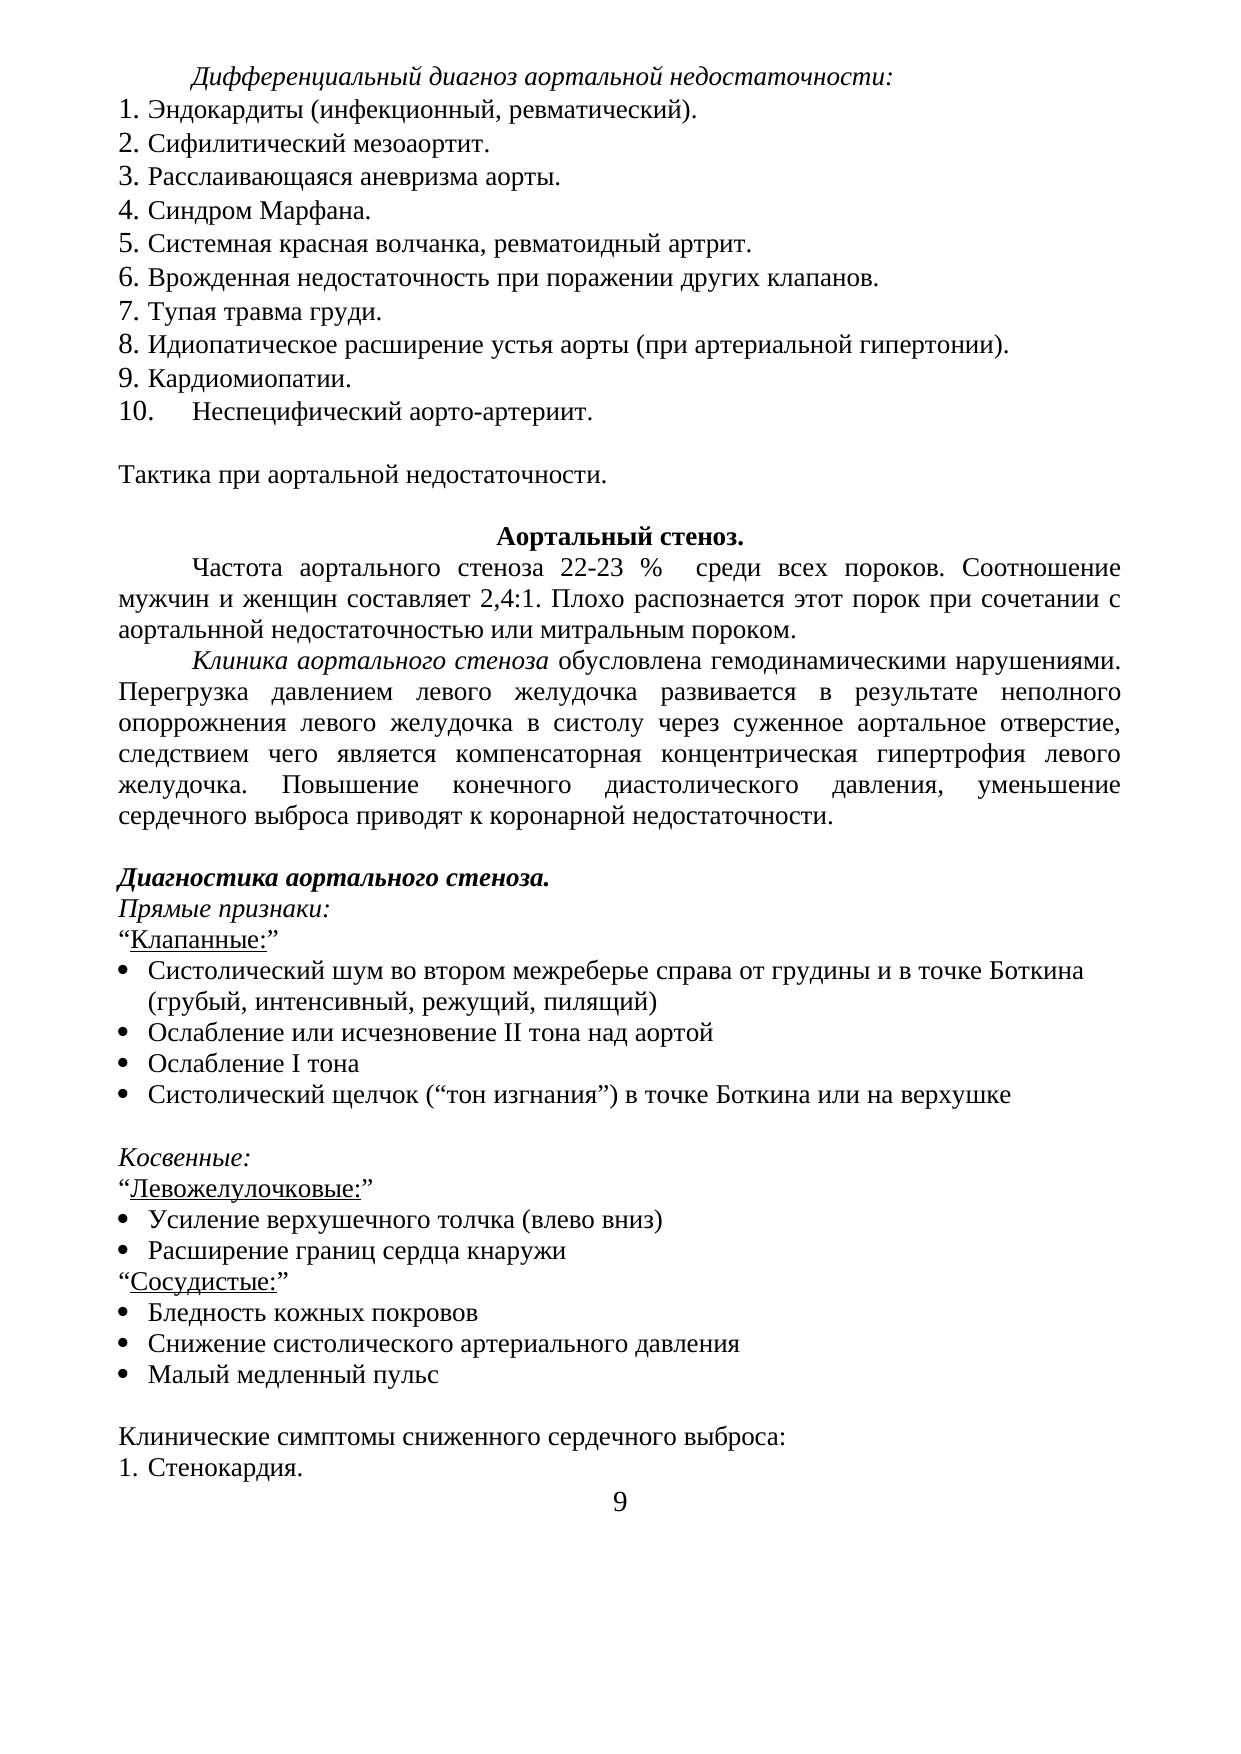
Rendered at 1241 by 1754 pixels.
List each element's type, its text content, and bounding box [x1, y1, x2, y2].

text “Левожелулочковые:” [118, 1172, 1129, 1203]
list Синдром Марфана. [118, 192, 1122, 226]
text Диагностика аортального стеноза. [118, 862, 1122, 893]
text Частота аортального стеноза 22-23 % среди всех пороков. Соотношение мужчин и женщин составляет 2,4:1. Плохо распознается этот порок при сочетании с аортальнной недостаточностью или митральным пороком. [118, 551, 1122, 644]
list Систолический щелчок (“тон изгнания”) в точке Боткина или на верхушке [118, 1079, 1129, 1110]
list Расслаивающаяся аневризма аорты. [118, 159, 1122, 192]
list Эндокардиты (инфекционный, ревматический). [118, 92, 1122, 125]
text Аортальный стеноз. [118, 520, 1122, 551]
list Малый медленный пульс [118, 1358, 1122, 1389]
list Ослабление I тона [118, 1048, 1129, 1079]
text “Сосудистые:” [118, 1265, 1129, 1296]
list Сифилитический мезоаортит. [118, 125, 1122, 159]
list Стенокардия. [118, 1451, 1122, 1482]
list Бледность кожных покровов [118, 1296, 1129, 1327]
text Дифференциальный диагноз аортальной недостаточности: [118, 61, 1122, 92]
text Клиника аортального стеноза обусловлена гемодинамическими нарушениями. Перегрузка давлением левого желудочка развивается в результате неполного опоррожнения левого желудочка в систолу через суженное аортальное отверстие, следствием чего является компенсаторная концентрическая гипертрофия левого желудочка. Повышение конечного диастолического давления, уменьшение сердечного выброса приводят к коронарной недостаточности. [118, 644, 1122, 831]
list Системная красная волчанка, ревматоидный артрит. [118, 226, 1122, 259]
list Неспецифический аорто-артериит. [118, 393, 1122, 427]
list Идиопатическое расширение устья аорты (при артериальной гипертонии). [118, 326, 1122, 360]
text Косвенные: [118, 1141, 1129, 1172]
text “Клапанные:” [118, 924, 1129, 955]
list Кардиомиопатии. [118, 360, 1122, 393]
text Тактика при аортальной недостаточности. [118, 458, 1122, 489]
list Систолический шум во втором межреберье справа от грудины и в точке Боткина (грубый, интенсивный, режущий, пилящий) [118, 955, 1129, 1017]
list Расширение границ сердца кнаружи [118, 1234, 1129, 1265]
text Клинические симптомы сниженного сердечного выброса: [118, 1420, 1122, 1451]
list Врожденная недостаточность при поражении других клапанов. [118, 259, 1122, 293]
list Усиление верхушечного толчка (влево вниз) [118, 1203, 1129, 1234]
text Прямые признаки: [118, 893, 1129, 924]
list Снижение систолического артериального давления [118, 1327, 1129, 1358]
list Тупая травма груди. [118, 293, 1122, 326]
list Ослабление или исчезновение II тона над аортой [118, 1017, 1129, 1048]
